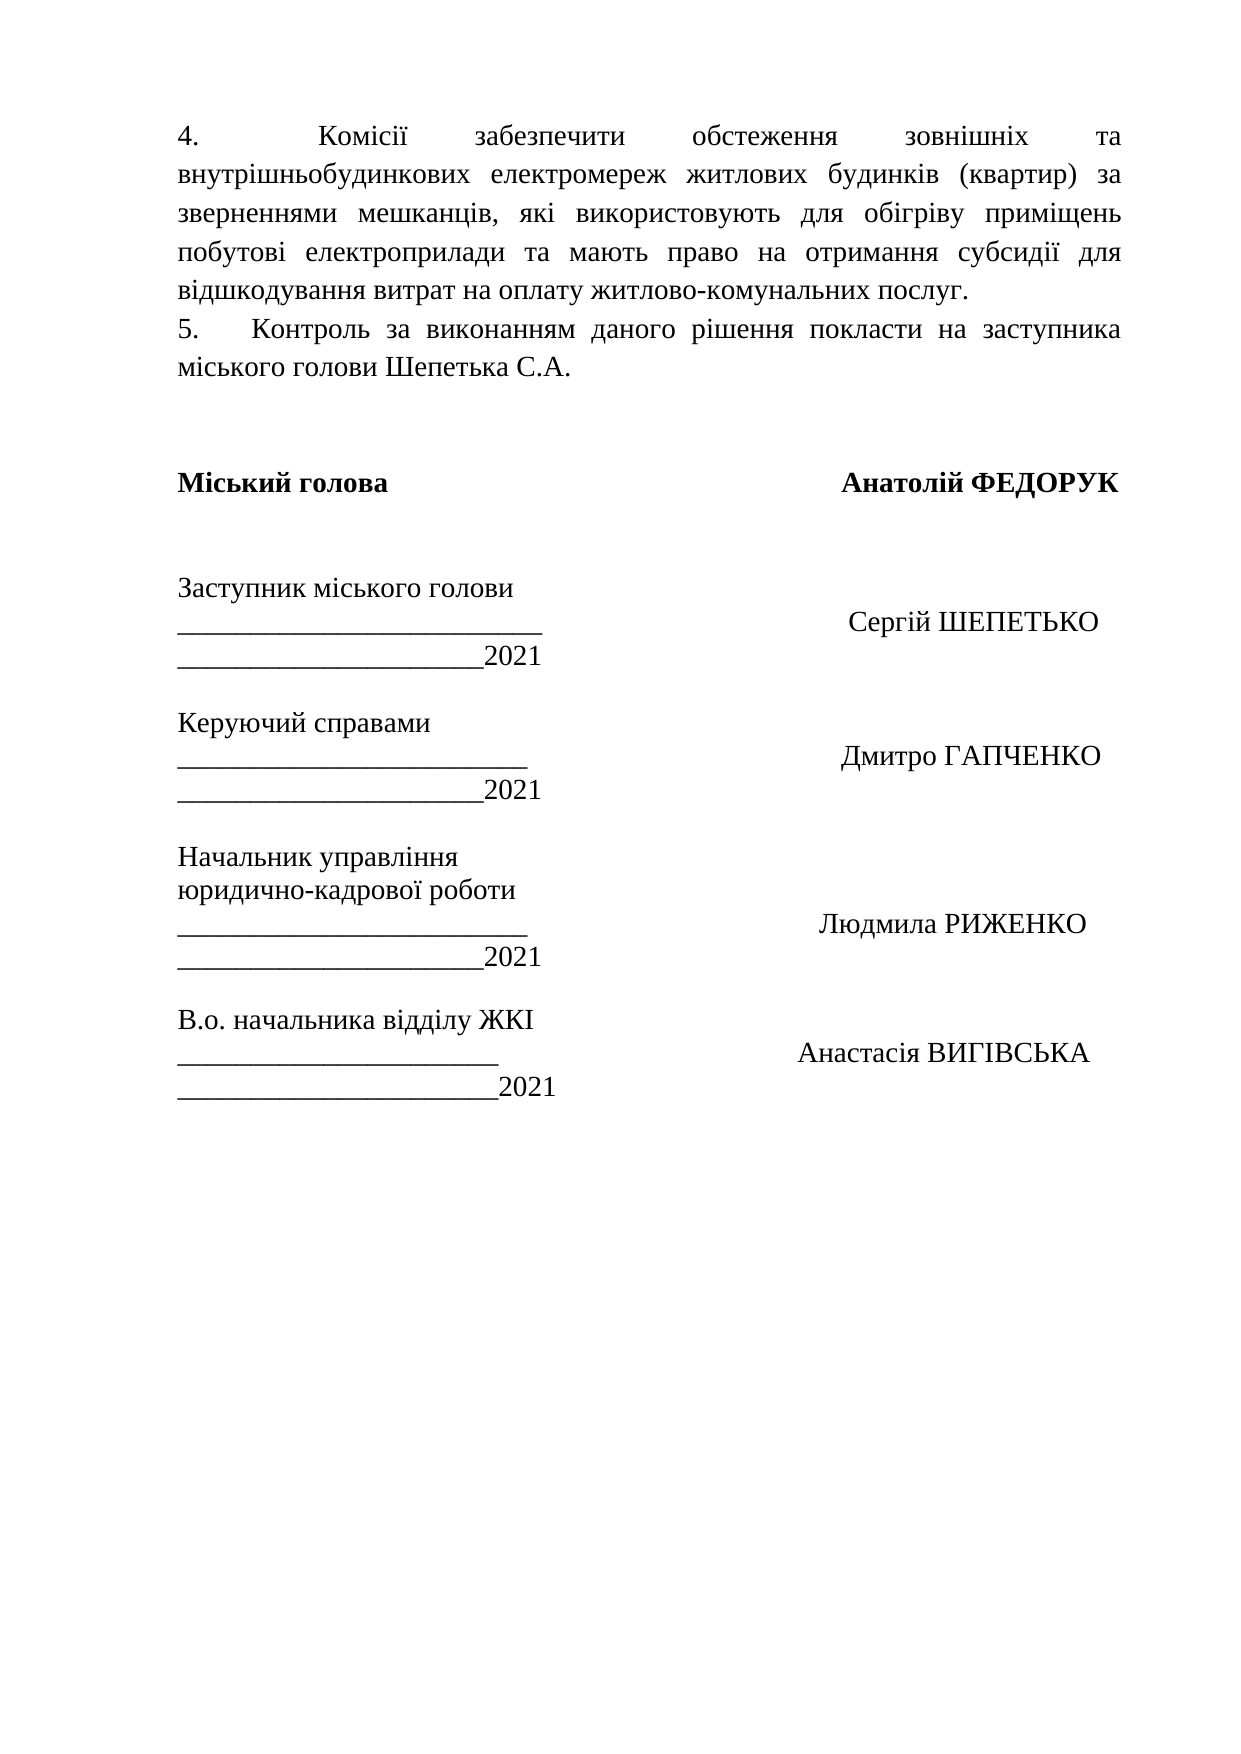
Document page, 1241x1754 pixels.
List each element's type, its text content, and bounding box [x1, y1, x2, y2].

text 4. Комісії забезпечити обстеження зовнішніх та внутрішньобудинкових електромереж житлових будинків (квартир) за зверненнями мешканців, які використовують для обігріву приміщень побутові електроприлади та мають право на отримання субсидії для відшкодування витрат на оплату житлово-комунальних послуг. [177, 118, 1122, 306]
text ________________________ Людмила РИЖЕНКО [177, 906, 1122, 939]
text _________________________ Сергій ШЕПЕТЬКО [177, 604, 1122, 638]
text ______________________2021 [177, 1069, 1122, 1102]
text ______________________ Анастасія ВИГІВСЬКА [177, 1035, 1122, 1069]
text Міський голова Анатолій ФЕДОРУК [177, 465, 1122, 498]
text _____________________2021 [177, 772, 1122, 805]
text _____________________2021 [177, 939, 1122, 973]
text _____________________2021 [177, 638, 1122, 671]
text В.о. начальника відділу ЖКІ [177, 1002, 1122, 1035]
text Керуючий справами [177, 705, 1122, 738]
text Заступник міського голови [177, 571, 1122, 604]
text ________________________ Дмитро ГАПЧЕНКО [177, 738, 1122, 772]
text Начальник управління [177, 839, 1122, 872]
text 5. Контроль за виконанням даного рішення покласти на заступника міського голови Шепетька С.А. [177, 311, 1122, 383]
text юридично-кадрової роботи [177, 872, 1122, 906]
